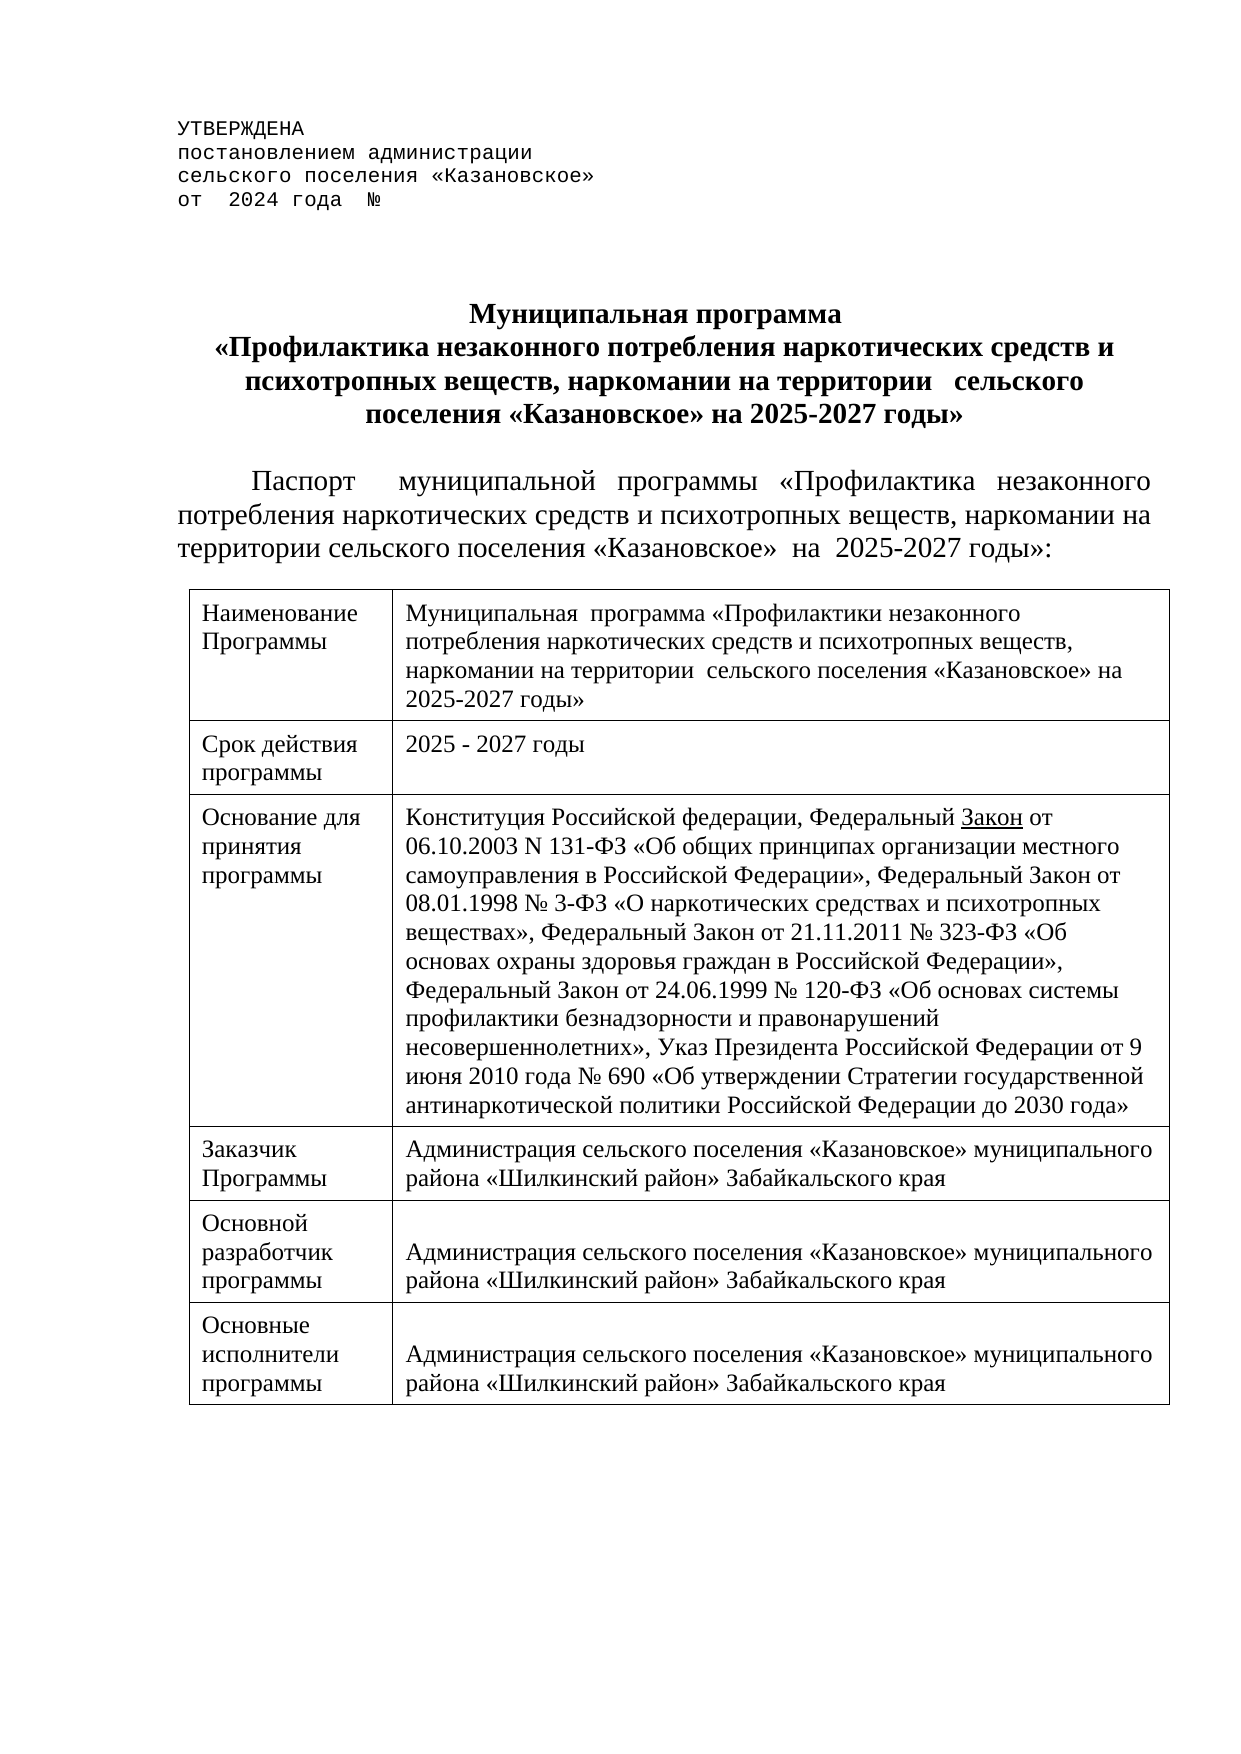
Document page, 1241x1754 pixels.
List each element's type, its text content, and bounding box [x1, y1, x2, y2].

table_cell Администрация сельского поселения «Казановское» муниципального района «Шилкинский район» Забайкальского края [393, 1303, 1169, 1404]
table_header Наименование Программы [190, 590, 392, 720]
table_header Муниципальная программа «Профилактики незаконного потребления наркотических средств и психотропных веществ, наркомании на территории сельского поселения «Казановское» на 2025-2027 годы» [393, 590, 1169, 720]
table_cell Администрация сельского поселения «Казановское» муниципального района «Шилкинский район» Забайкальского края [393, 1127, 1169, 1199]
text УТВЕРЖДЕНА постановлением администрации сельского поселения «Казановское» от 2024 года № [177, 118, 1152, 213]
text «Профилактика незаконного потребления наркотических средств и психотропных веществ, наркомании на территории сельского поселения «Казановское» на 2025-2027 годы» [177, 329, 1152, 430]
table_cell Основание для принятия программы [190, 795, 392, 1126]
table_cell Основные исполнители программы [190, 1303, 392, 1404]
table_cell Срок действия программы [190, 721, 392, 794]
text Муниципальная программа [177, 296, 1152, 329]
text Паспорт муниципальной программы «Профилактика незаконного потребления наркотических средств и психотропных веществ, наркомании на территории сельского поселения «Казановское» на 2025-2027 годы»: [177, 463, 1152, 564]
table_cell Конституция Российской федерации, Федеральный Закон от 06.10.2003 N 131-ФЗ «Об общих принципах организации местного самоуправления в Российской Федерации», Федеральный Закон от 08.01.1998 № 3-ФЗ «О наркотических средствах и психотропных веществах», Федеральный Закон от 21.11.2011 № 323-ФЗ «Об основах охраны здоровья граждан в Российской Федерации», Федеральный Закон от 24.06.1999 № 120-ФЗ «Об основах системы профилактики безнадзорности и правонарушений несовершеннолетних», Указ Президента Российской Федерации от 9 июня 2010 года № 690 «Об утверждении Стратегии государственной антинаркотической политики Российской Федерации до 2030 года» [393, 795, 1169, 1126]
table_cell Заказчик Программы [190, 1127, 392, 1199]
table_cell Основной разработчик программы [190, 1201, 392, 1302]
table_cell Администрация сельского поселения «Казановское» муниципального района «Шилкинский район» Забайкальского края [393, 1201, 1169, 1302]
table_cell 2025 - 2027 годы [393, 721, 1169, 794]
